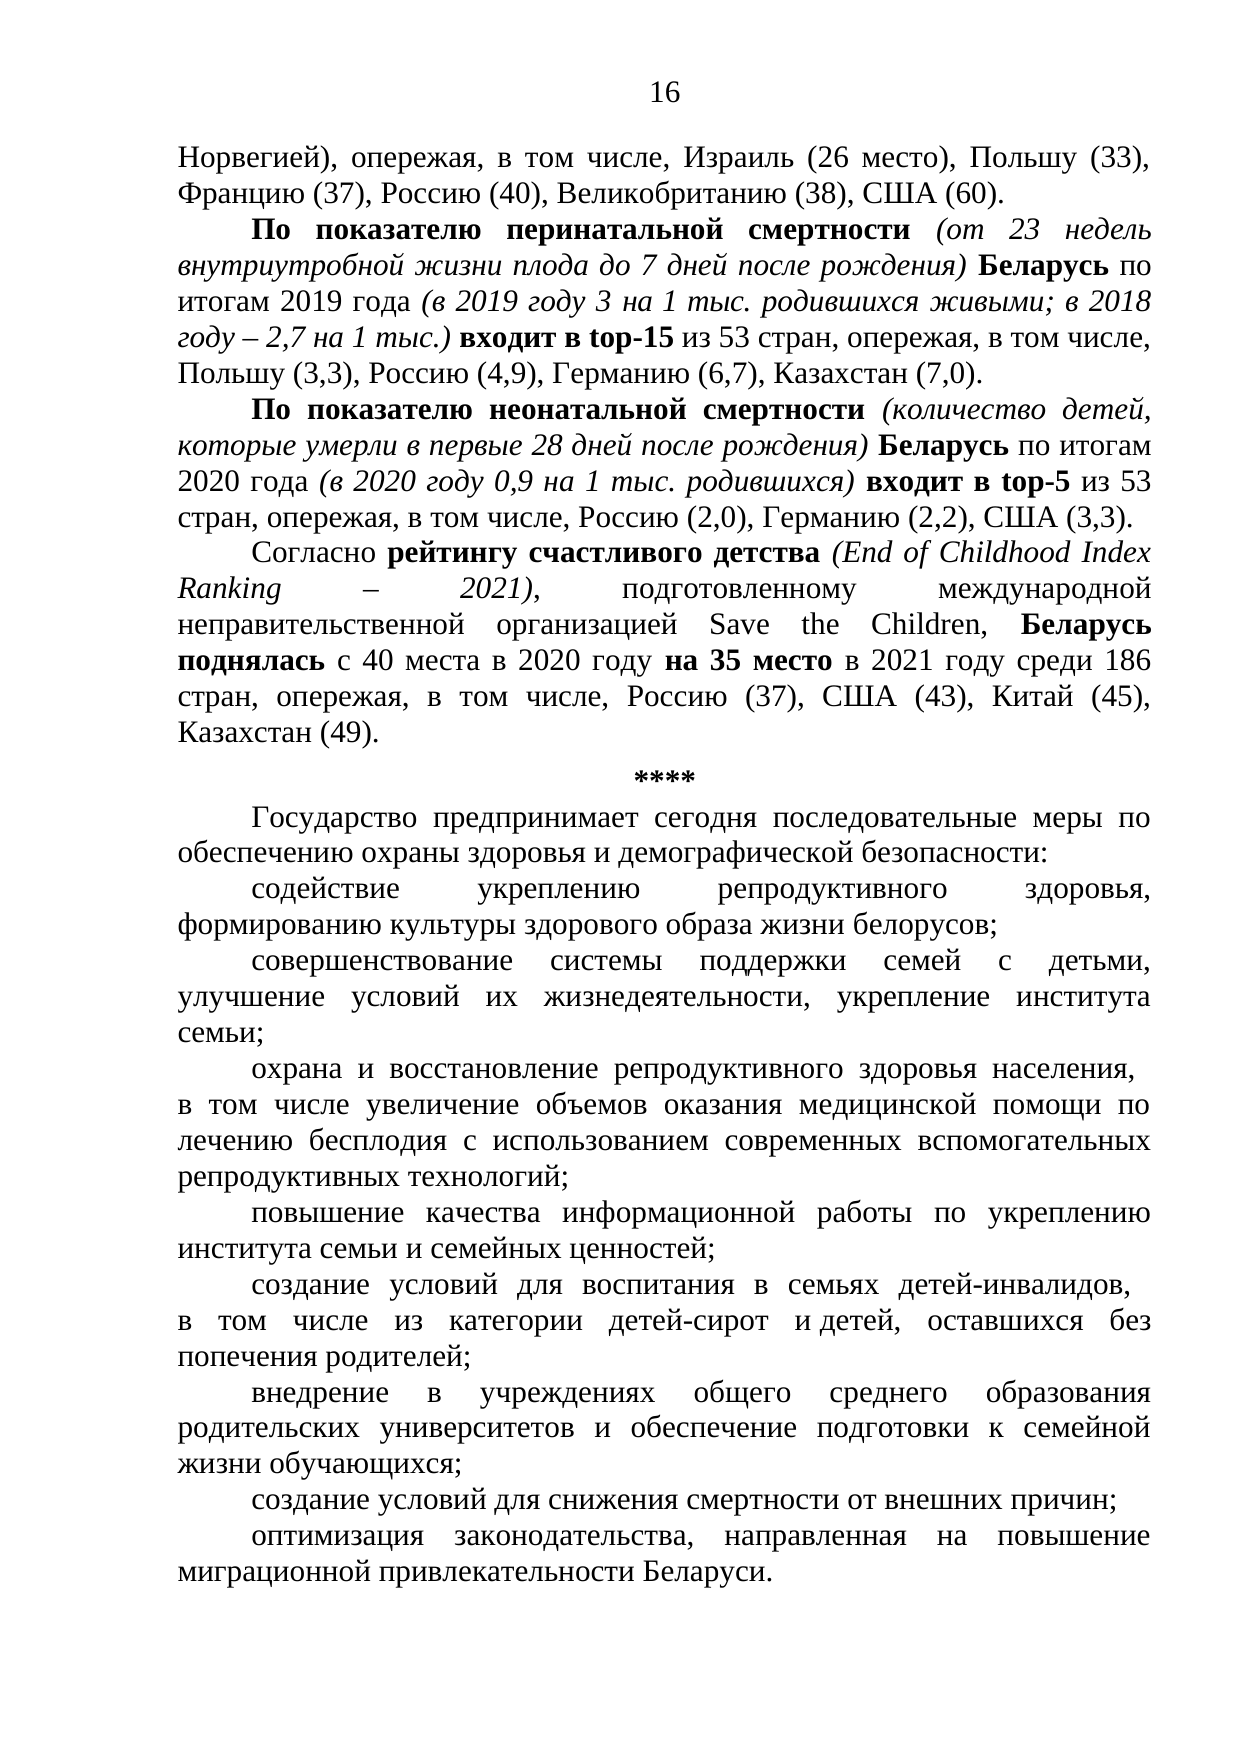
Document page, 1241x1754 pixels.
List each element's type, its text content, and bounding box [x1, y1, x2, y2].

text По показателю перинатальной смертности (от 23 недель внутриутробной жизни плода до 7 дней после рождения) Беларусь по итогам 2019 года (в 2019 году 3 на 1 тыс. родившихся живыми; в 2018 году – 2,7 на 1 тыс.) входит в top-15 из 53 стран, опережая, в том числе, Польшу (3,3), Россию (4,9), Германию (6,7), Казахстан (7,0). [177, 210, 1152, 390]
text **** [177, 762, 1152, 798]
text создание условий для снижения смертности от внешних причин; [177, 1481, 1152, 1517]
text внедрение в учреждениях общего среднего образования родительских университетов и обеспечение подготовки к семейной жизни обучающихся; [177, 1373, 1152, 1481]
text Согласно рейтингу счастливого детства (End of Childhood Index Ranking – 2021), подготовленному международной неправительственной организацией Save the Children, Беларусь поднялась с 40 места в 2020 году на 35 место в 2021 году среди 186 стран, опережая, в том числе, Россию (37), США (43), Китай (45), Казахстан (49). [177, 534, 1152, 749]
text По показателю неонатальной смертности (количество детей, которые умерли в первые 28 дней после рождения) Беларусь по итогам 2020 года (в 2020 году 0,9 на 1 тыс. родившихся) входит в top-5 из 53 стран, опережая, в том числе, Россию (2,0), Германию (2,2), США (3,3). [177, 390, 1152, 534]
text повышение качества информационной работы по укреплению института семьи и семейных ценностей; [177, 1193, 1152, 1265]
text содействие укреплению репродуктивного здоровья, формированию культуры здорового образа жизни белорусов; [177, 870, 1152, 942]
text Государство предпринимает сегодня последовательные меры по обеспечению охраны здоровья и демографической безопасности: [177, 798, 1152, 870]
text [177, 138, 1152, 210]
text оптимизация законодательства, направленная на повышение миграционной привлекательности Беларуси. [177, 1517, 1152, 1588]
text создание условий для воспитания в семьях детей-инвалидов, в том числе из категории детей-сирот и детей, оставшихся без попечения родителей; [177, 1265, 1152, 1373]
text охрана и восстановление репродуктивного здоровья населения, в том числе увеличение объемов оказания медицинской помощи по лечению бесплодия с использованием современных вспомогательных репродуктивных технологий; [177, 1049, 1152, 1193]
text совершенствование системы поддержки семей с детьми, улучшение условий их жизнедеятельности, укрепление института семьи; [177, 942, 1152, 1049]
